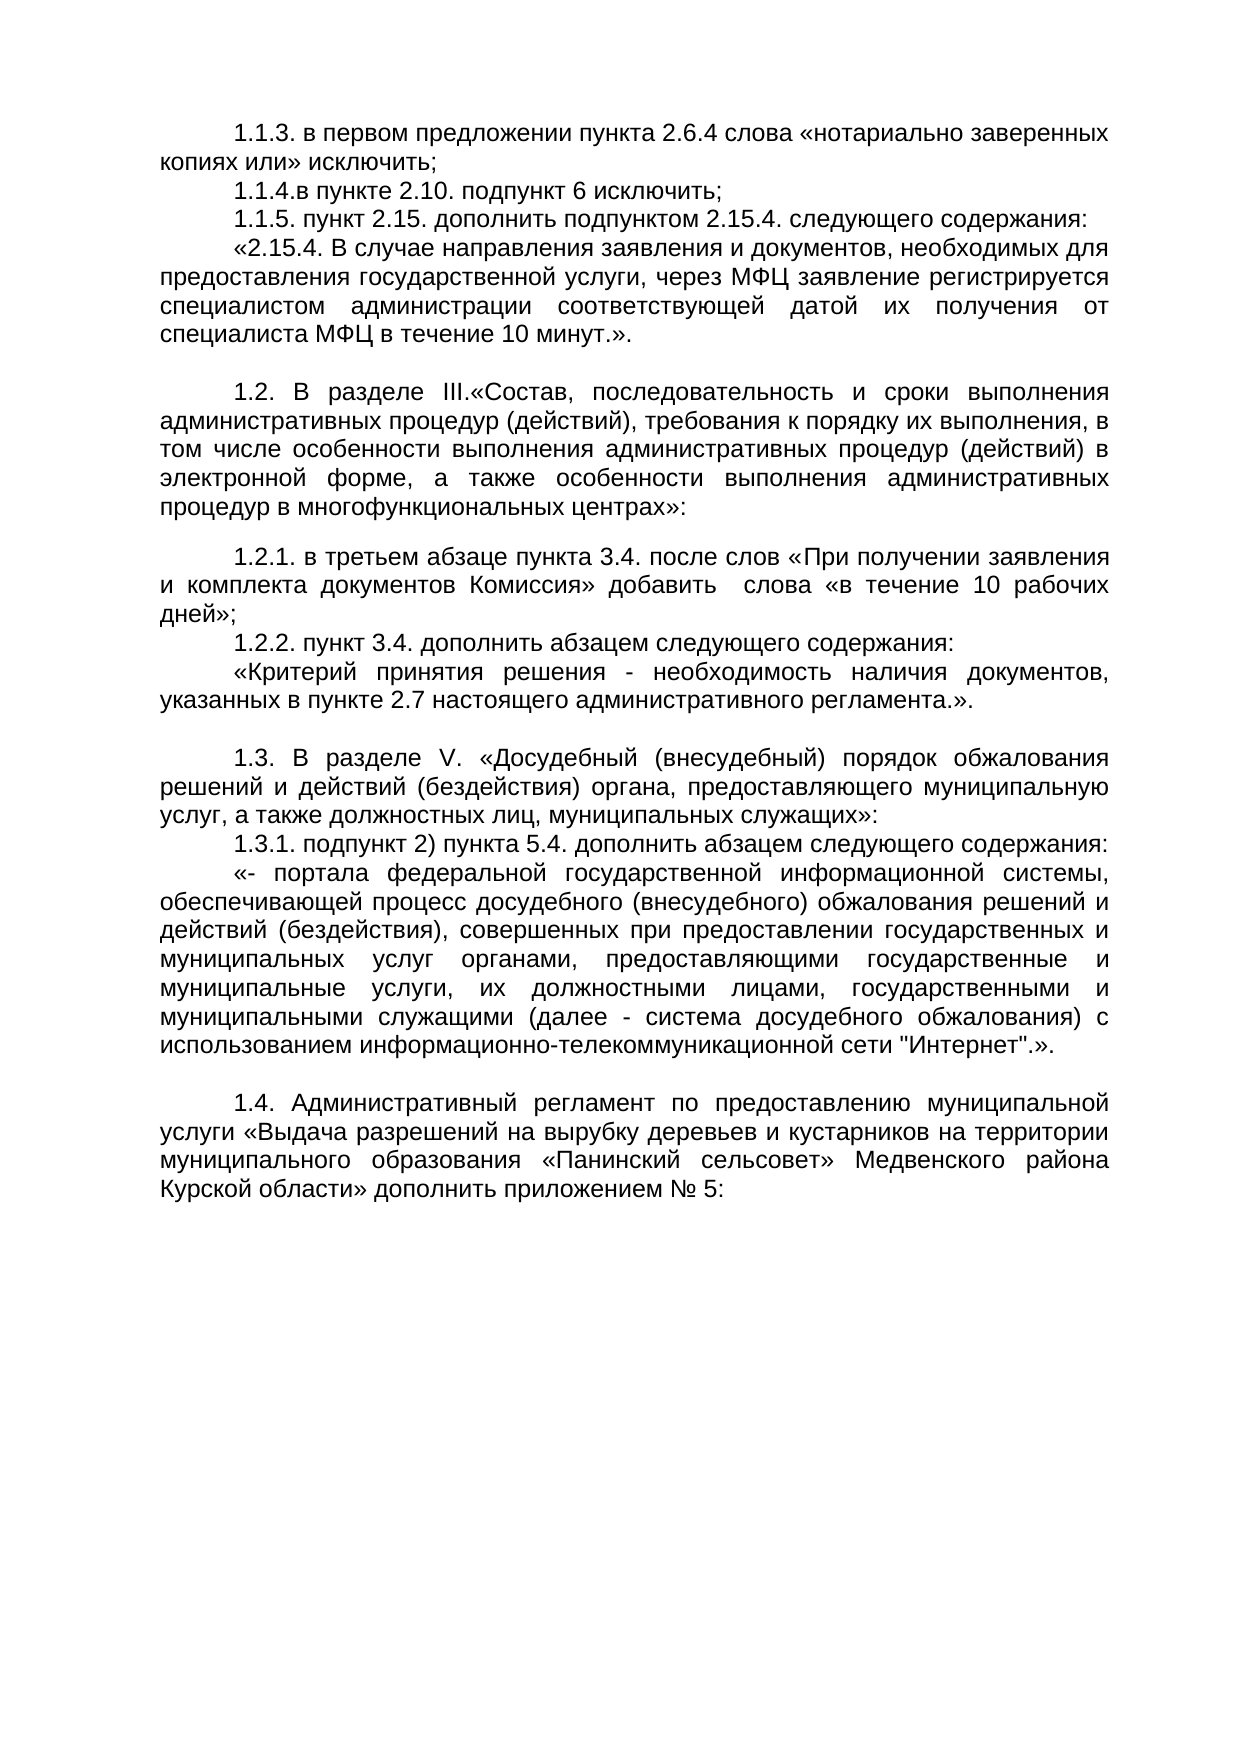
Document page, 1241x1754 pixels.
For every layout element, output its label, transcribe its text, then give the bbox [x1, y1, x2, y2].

text 1.1.4.в пункте 2.10. подпункт 6 исключить; [159, 176, 1110, 204]
text 1.4. Административный регламент по предоставлению муниципальной услуги «Выдача разрешений на вырубку деревьев и кустарников на территории муниципального образования «Панинский сельсовет» Медвенского района Курской области» дополнить приложением № 5: [159, 1088, 1110, 1203]
text «- портала федеральной государственной информационной системы, обеспечивающей процесс досудебного (внесудебного) обжалования решений и действий (бездействия), совершенных при предоставлении государственных и муниципальных услуг органами, предоставляющими государственные и муниципальные услуги, их должностными лицами, государственными и муниципальными служащими (далее - система досудебного обжалования) с использованием информационно-телекоммуникационной сети "Интернет".». [159, 858, 1110, 1059]
text «2.15.4. В случае направления заявления и документов, необходимых для предоставления государственной услуги, через МФЦ заявление регистрируется специалистом администрации соответствующей датой их получения от специалиста МФЦ в течение 10 минут.». [159, 233, 1110, 348]
text 1.3.1. подпункт 2) пункта 5.4. дополнить абзацем следующего содержания: [159, 829, 1110, 858]
text «Критерий принятия решения - необходимость наличия документов, указанных в пункте 2.7 настоящего административного регламента.». [159, 656, 1110, 714]
text 1.1.5. пункт 2.15. дополнить подпунктом 2.15.4. следующего содержания: [159, 204, 1110, 233]
text 1.2. В разделе III.«Состав, последовательность и сроки выполнения административных процедур (действий), требования к порядку их выполнения, в том числе особенности выполнения административных процедур (действий) в электронной форме, а также особенности выполнения административных процедур в многофункциональных центрах»: [159, 377, 1110, 521]
text 1.2.1. в третьем абзаце пункта 3.4. после слов «При получении заявления и комплекта документов Комиссия» добавить слова «в течение 10 рабочих дней»; [159, 541, 1110, 628]
text 1.2.2. пункт 3.4. дополнить абзацем следующего содержания: [159, 628, 1110, 656]
text 1.3. В разделе V. «Досудебный (внесудебный) порядок обжалования решений и действий (бездействия) органа, предоставляющего муниципальную услуг, а также должностных лиц, муниципальных служащих»: [159, 743, 1110, 829]
text 1.1.3. в первом предложении пункта 2.6.4 слова «нотариально заверенных копиях или» исключить; [159, 118, 1110, 176]
